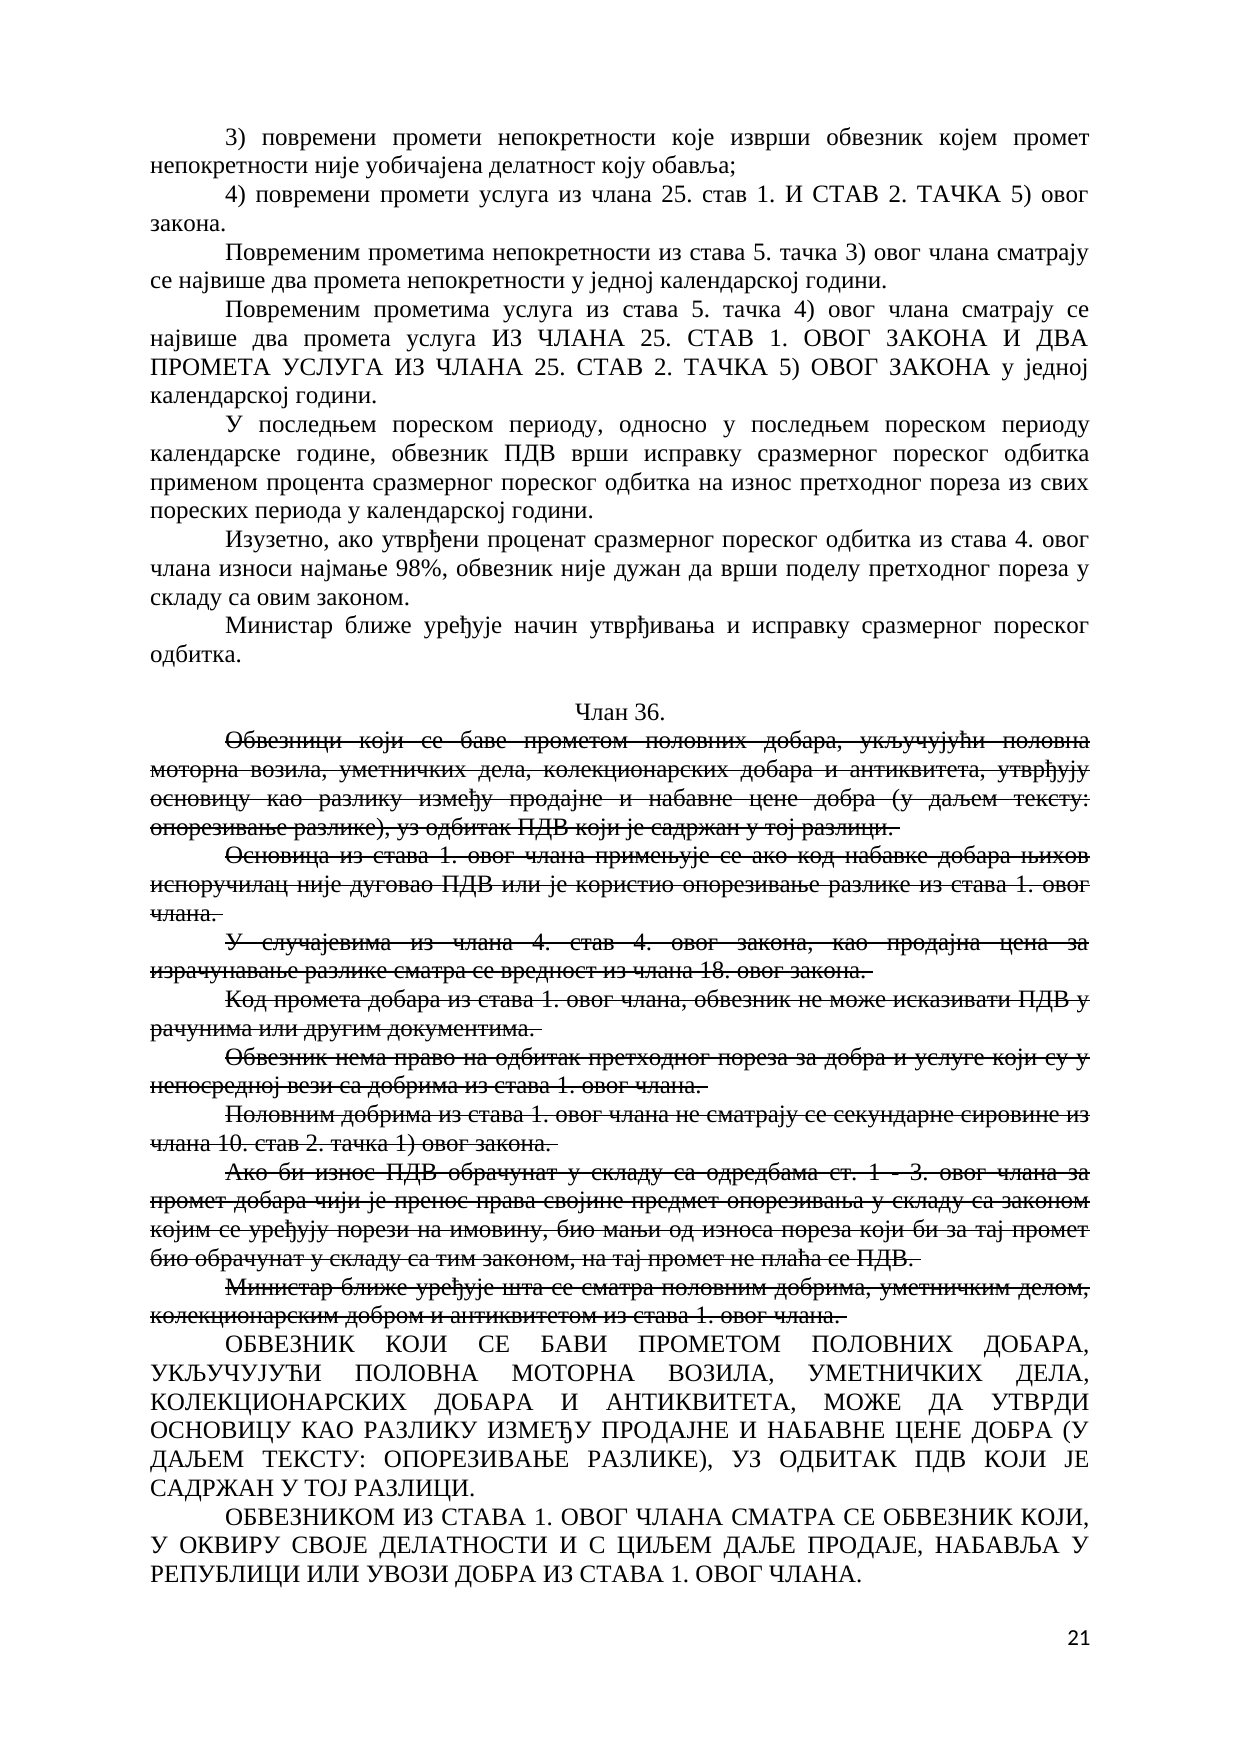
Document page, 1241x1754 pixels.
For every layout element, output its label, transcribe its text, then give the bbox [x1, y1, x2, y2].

text Половним добрима из става 1. овог члана не сматрају се секундарне сировине из члана 10. став 2. тачка 1) овог закона. [150, 1099, 1090, 1157]
text Ако би износ ПДВ обрачунат у складу са одредбама ст. 1 - 3. овог члана за промет добара чији је пренос права својине предмет опорезивања у складу са законом којим се уређују порези на имовину, био мањи од износа пореза који би за тај промет био обрачунат у складу са тим законом, на тај промет не плаћа се ПДВ. [150, 1231, 1090, 1272]
text Члан 36. [150, 697, 1090, 726]
text Ако би износ ПДВ обрачунат у складу са одредбама ст. 1 - 3. овог члана за промет добара чији је пренос права својине предмет опорезивања у складу са законом којим се уређују порези на имовину, био мањи од износа пореза који би за тај промет био обрачунат у складу са тим законом, на тај промет не плаћа се ПДВ. [150, 1157, 1090, 1201]
text Основица из става 1. овог члана примењује се ако код набавке добара њихов испоручилац није дуговао ПДВ или је користио опорезивање разлике из става 1. овог члана. [150, 841, 1090, 885]
text Код промета добара из става 1. овог члана, обвезник не може исказивати ПДВ у рачунима или другим документима. [150, 984, 1090, 1042]
text Изузетно, ако утврђени проценат сразмерног пореског одбитка из става 4. овог члана износи најмање 98%, обвезник није дужан да врши поделу претходног пореза у складу са овим законом. [150, 524, 1090, 611]
text Обвезници који се баве прометом половних добара, укључујући половна моторна возила, уметничких дела, колекционарских добара и антиквитета, утврђују основицу као разлику између продајне и набавне цене добра (у даљем тексту: опорезивање разлике), уз одбитак ПДВ који је садржан у тој разлици. [150, 771, 1090, 799]
text Обвезници који се баве прометом половних добара, укључујући половна моторна возила, уметничких дела, колекционарских добара и антиквитета, утврђују основицу као разлику између продајне и набавне цене добра (у даљем тексту: опорезивање разлике), уз одбитак ПДВ који је садржан у тој разлици. [150, 726, 1090, 770]
text Министар ближе уређује шта се сматра половним добрима, уметничким делом, колекционарским добром и антиквитетом из става 1. овог члана. [150, 1272, 1090, 1329]
text У случајевима из члана 4. став 4. овог закона, као продајна цена за израчунавање разлике сматра се вредност из члана 18. овог закона. [150, 927, 1090, 984]
text Основица из става 1. овог члана примењује се ако код набавке добара њихов испоручилац није дуговао ПДВ или је користио опорезивање разлике из става 1. овог члана. [150, 886, 1090, 927]
text Повременим прометима услуга из става 5. тачка 4) овог члана сматрају се највише два промета услуга ИЗ ЧЛАНА 25. СТАВ 1. ОВОГ ЗАКОНА И ДВА ПРОМЕТА УСЛУГА ИЗ ЧЛАНА 25. СТАВ 2. ТАЧКА 5) ОВОГ ЗАКОНА у једној календарској години. [150, 294, 1090, 409]
text У последњем пореском периоду, односно у последњем пореском периоду календарске године, обвезник ПДВ врши исправку сразмерног пореског одбитка применом процента сразмерног пореског одбитка на износ претходног пореза из свих пореских периода у календарској години. [150, 409, 1090, 524]
text ОБВЕЗНИКОМ ИЗ СТАВА 1. ОВОГ ЧЛАНА СМАТРА СЕ ОБВЕЗНИК КОЈИ, У ОКВИРУ СВОЈЕ ДЕЛАТНОСТИ И С ЦИЉЕМ ДАЉЕ ПРОДАЈЕ, НАБАВЉА У РЕПУБЛИЦИ ИЛИ УВОЗИ ДОБРА ИЗ СТАВА 1. ОВОГ ЧЛАНА. [150, 1502, 1090, 1588]
text Повременим прометима непокретности из става 5. тачка 3) овог члана сматрају се највише два промета непокретности у једној календарској години. [150, 237, 1090, 294]
text Ако би износ ПДВ обрачунат у складу са одредбама ст. 1 - 3. овог члана за промет добара чији је пренос права својине предмет опорезивања у складу са законом којим се уређују порези на имовину, био мањи од износа пореза који би за тај промет био обрачунат у складу са тим законом, на тај промет не плаћа се ПДВ. [150, 1203, 1090, 1230]
text Министар ближе уређује начин утврђивања и исправку сразмерног пореског одбитка. [150, 611, 1090, 668]
text 4) повремени промети услуга из члана 25. став 1. И СТАВ 2. ТАЧКА 5) овог закона. [150, 179, 1090, 237]
text Обвезник нема право на одбитак претходног пореза за добра и услуге који су у непосредној вези са добрима из става 1. овог члана. [150, 1042, 1090, 1099]
text ОБВЕЗНИК КОЈИ СЕ БАВИ ПРОМЕТОМ ПОЛОВНИХ ДОБАРА, УКЉУЧУЈУЋИ ПОЛОВНА МОТОРНА ВОЗИЛА, УМЕТНИЧКИХ ДЕЛА, КОЛЕКЦИОНАРСКИХ ДОБАРА И АНТИКВИТЕТА, МОЖЕ ДА УТВРДИ ОСНОВИЦУ КАО РАЗЛИКУ ИЗМЕЂУ ПРОДАЈНЕ И НАБАВНЕ ЦЕНЕ ДОБРА (У ДАЉЕМ ТЕКСТУ: ОПОРЕЗИВАЊЕ РАЗЛИКЕ), УЗ ОДБИТАК ПДВ КОЈИ ЈЕ САДРЖАН У ТОЈ РАЗЛИЦИ. [150, 1329, 1090, 1502]
text 3) повремени промети непокретности које изврши обвезник којем промет непокретности није уобичајена делатност коју обавља; [150, 122, 1090, 179]
text Обвезници који се баве прометом половних добара, укључујући половна моторна возила, уметничких дела, колекционарских добара и антиквитета, утврђују основицу као разлику између продајне и набавне цене добра (у даљем тексту: опорезивање разлике), уз одбитак ПДВ који је садржан у тој разлици. [150, 800, 1090, 841]
